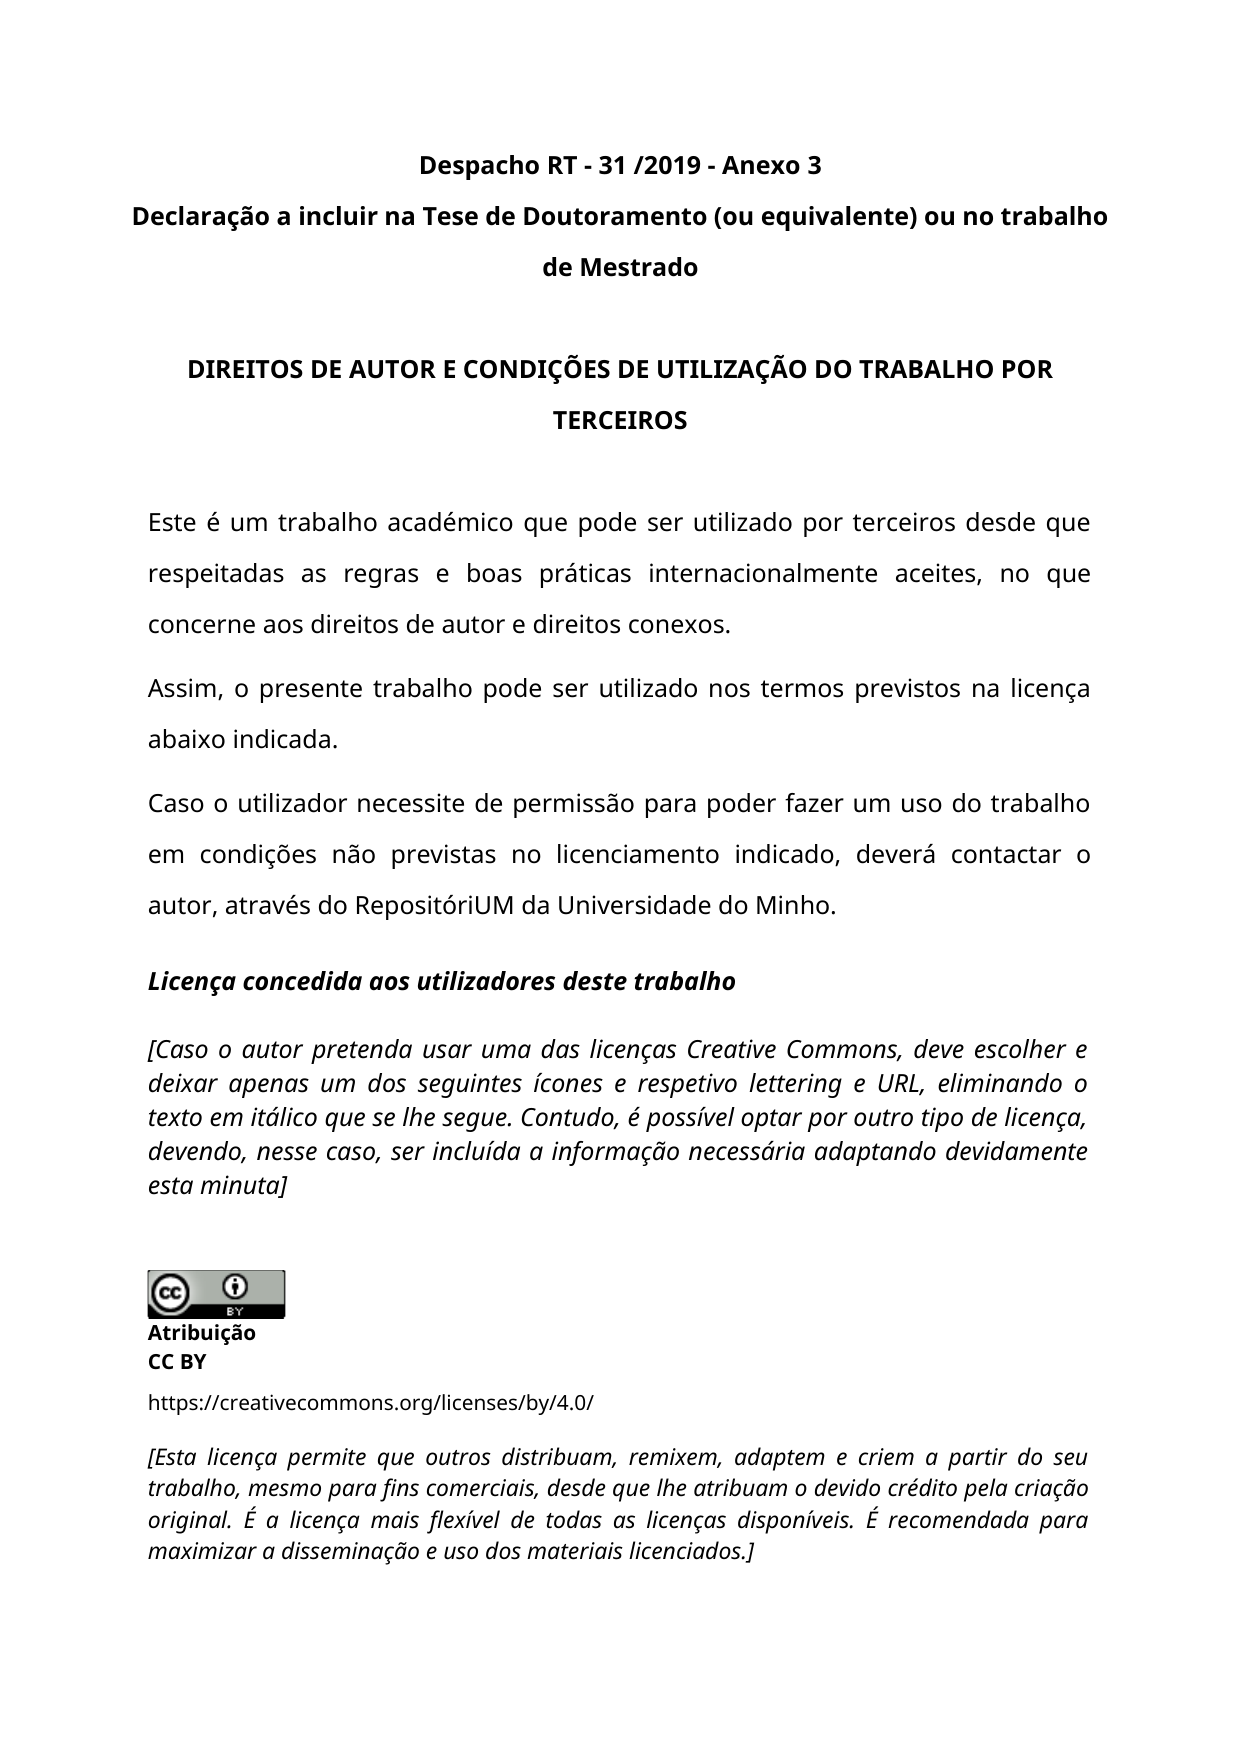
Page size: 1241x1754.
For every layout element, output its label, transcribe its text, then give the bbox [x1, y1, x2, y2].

text [Esta licença permite que outros distribuam, remixem, adaptem e criem a partir do seu trabalho, mesmo para fins comerciais, desde que lhe atribuam o devido crédito pela criação original. É a licença mais flexível de todas as licenças disponíveis. É recomendada para maximizar a disseminação e uso dos materiais licenciados.] [148, 1441, 1092, 1566]
text Este é um trabalho académico que pode ser utilizado por terceiros desde que respeitadas as regras e boas práticas internacionalmente aceites, no que concerne aos direitos de autor e direitos conexos. [148, 505, 1092, 641]
text Atribuição CC BY [148, 1318, 1092, 1375]
text https://creativecommons.org/licenses/by/4.0/ [148, 1388, 1092, 1416]
text Caso o utilizador necessite de permissão para poder fazer um uso do trabalho em condições não previstas no licenciamento indicado, deverá contactar o autor, através do RepositóriUM da Universidade do Minho. [148, 785, 1092, 921]
text DIREITOS DE AUTOR E CONDIÇÕES DE UTILIZAÇÃO DO TRABALHO POR TERCEIROS [148, 352, 1092, 437]
text Declaração a incluir na Tese de Doutoramento (ou equivalente) ou no trabalho de Mestrado [118, 199, 1122, 284]
text Despacho RT - 31 /2019 - Anexo 3 [148, 148, 1092, 182]
text Assim, o presente trabalho pode ser utilizado nos termos previstos na licença abaixo indicada. [148, 671, 1092, 756]
text [Caso o autor pretenda usar uma das licenças Creative Commons, deve escolher e deixar apenas um dos seguintes ícones e respetivo lettering e URL, eliminando o texto em itálico que se lhe segue. Contudo, é possível optar por outro tipo de licença, devendo, nesse caso, ser incluída a informação necessária adaptando devidamente esta minuta] [148, 1031, 1092, 1202]
picture [147, 1270, 286, 1319]
text Licença concedida aos utilizadores deste trabalho [148, 963, 1092, 997]
